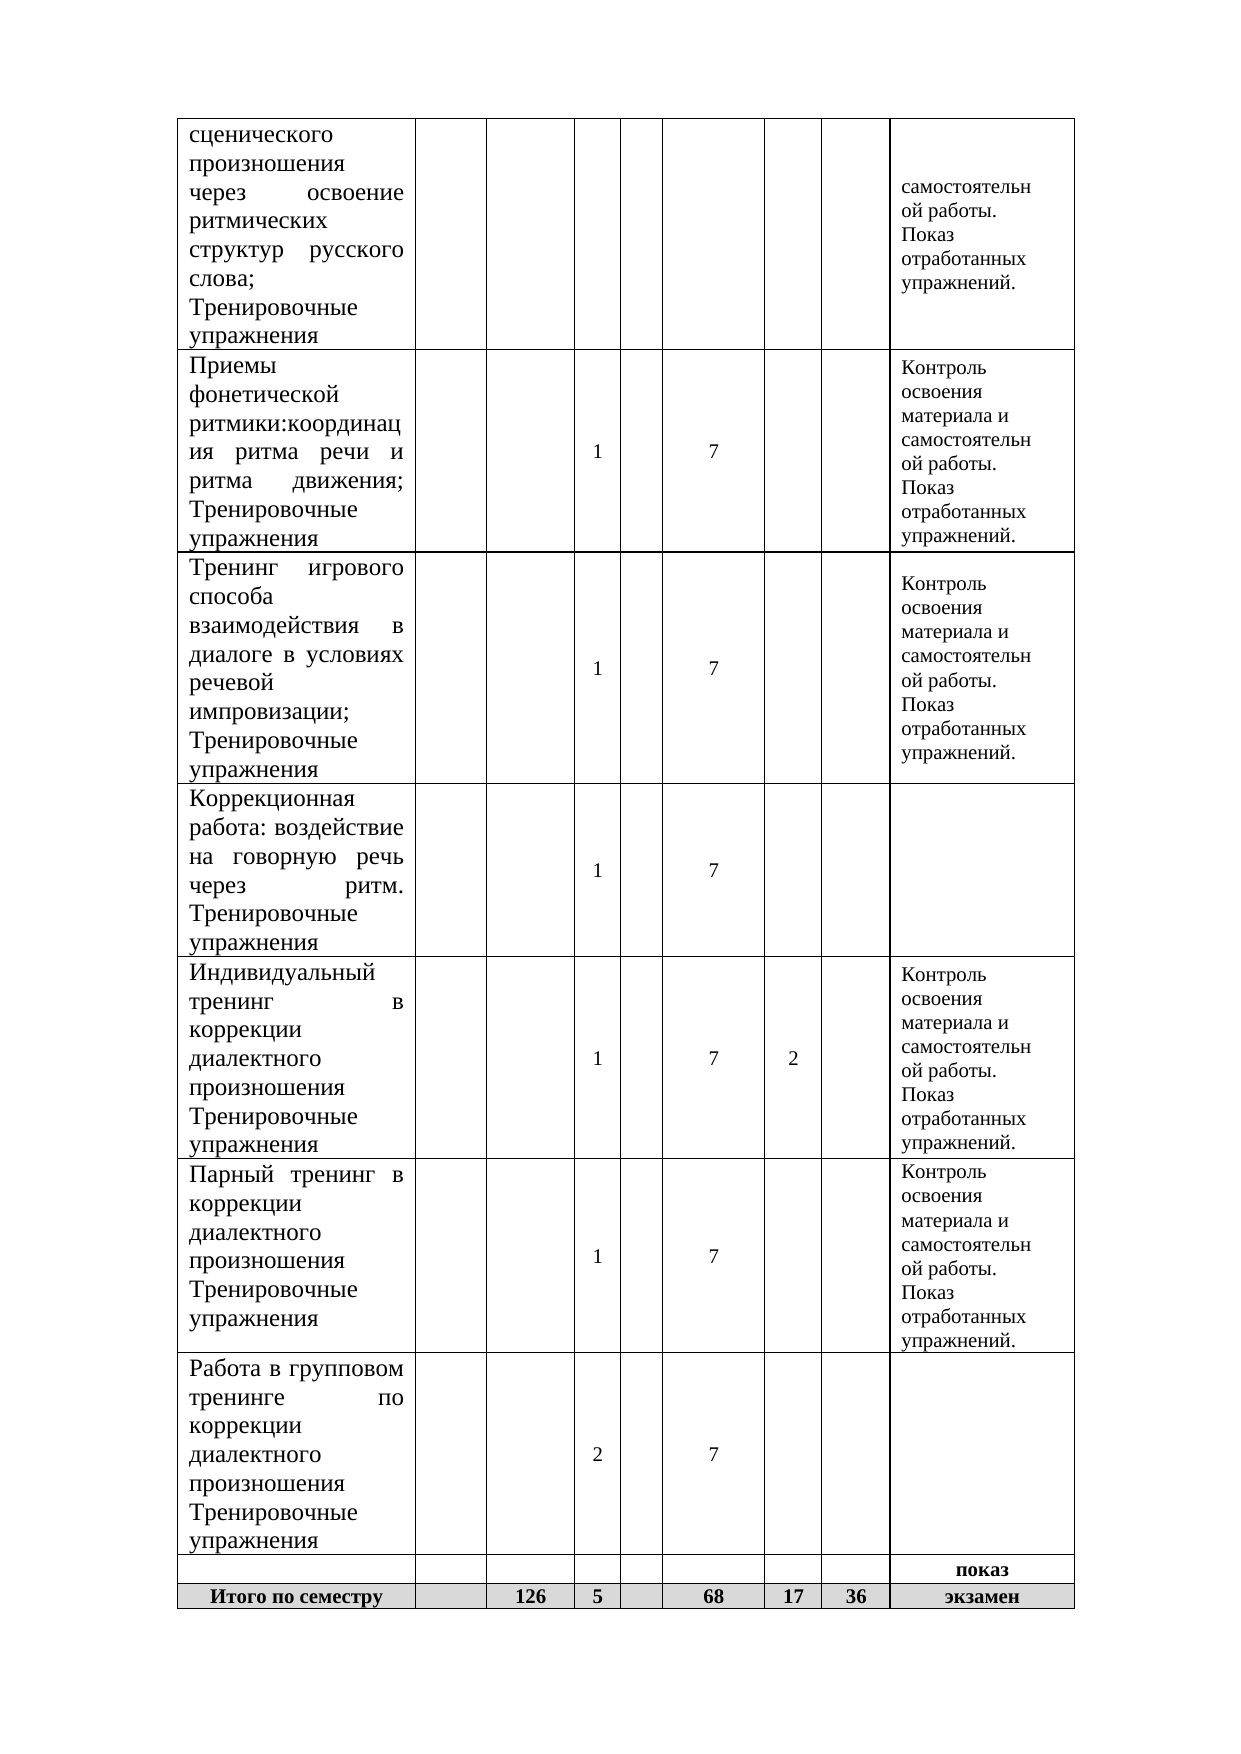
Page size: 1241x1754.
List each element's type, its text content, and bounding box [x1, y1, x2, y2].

table_cell 6 [663, 119, 764, 349]
table_cell 7 [663, 350, 764, 551]
table_cell [765, 1353, 821, 1554]
table_cell 7 [663, 784, 764, 956]
table_cell [822, 1159, 889, 1352]
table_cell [178, 119, 415, 349]
table_cell [822, 119, 889, 349]
table_cell 36 [822, 1584, 889, 1608]
table_cell [416, 1555, 486, 1583]
table_cell [487, 553, 574, 782]
table_cell [621, 119, 662, 349]
table_cell [416, 350, 486, 551]
table_cell [575, 1555, 620, 1583]
table_cell [663, 1555, 764, 1583]
table_cell Тренинг игрового способа взаимодействия в диалоге в условиях речевой импровизации; Тренировочные упражнения [178, 553, 415, 782]
table_cell Контроль освоения материала и самостоятельн ой работы. Показ отработанных упражнений. [891, 553, 1074, 782]
table_cell 1 [575, 119, 620, 349]
table_cell Контроль освоения материала и самостоятельн ой работы. Показ отработанных упражнений. [891, 119, 1074, 349]
table_cell [416, 784, 486, 956]
table_cell экзамен [891, 1584, 1074, 1608]
table_cell 2 [575, 1353, 620, 1554]
table_cell [765, 1159, 821, 1352]
table_cell показ [891, 1555, 1074, 1583]
table_cell [487, 1353, 574, 1554]
table_cell Приемы фонетической ритмики:координация ритма речи и ритма движения; Тренировочные упражнения [178, 350, 415, 551]
table_cell 1 [575, 957, 620, 1158]
table_cell 5 [575, 1584, 620, 1608]
table_cell [822, 784, 889, 956]
table_cell [621, 1159, 662, 1352]
table_cell 1 [575, 1159, 620, 1352]
table_cell [487, 957, 574, 1158]
table_cell 7 [663, 553, 764, 782]
table_cell [178, 1555, 415, 1583]
table_cell 1 [575, 553, 620, 782]
table_cell [621, 784, 662, 956]
table_cell 1 [575, 784, 620, 956]
table_cell Коррекционная работа: воздействие на говорную речь через ритм. Тренировочные упражнения [178, 784, 415, 956]
table_cell [765, 784, 821, 956]
table_cell 7 [663, 1159, 764, 1352]
table_cell [487, 119, 574, 349]
table_cell [487, 1159, 574, 1352]
table_cell 2 [765, 957, 821, 1158]
table_cell [416, 1353, 486, 1554]
table_cell [416, 119, 486, 349]
table_cell [416, 1584, 486, 1608]
table_cell [822, 350, 889, 551]
table_cell 17 [765, 1584, 821, 1608]
table_cell [765, 1555, 821, 1583]
table_cell Парный тренинг в коррекции диалектного произношения Тренировочные упражнения [178, 1159, 415, 1352]
table_cell 126 [487, 1584, 574, 1608]
table_cell Контроль освоения материала и самостоятельн ой работы. Показ отработанных упражнений. [891, 957, 1074, 1158]
table_cell [765, 350, 821, 551]
table_cell Контроль освоения материала и самостоятельн ой работы. Показ отработанных упражнений. [891, 350, 1074, 551]
table_cell [891, 1353, 1074, 1554]
table_cell [822, 553, 889, 782]
table_cell [487, 784, 574, 956]
table_cell [621, 1555, 662, 1583]
table_cell [487, 1555, 574, 1583]
table_cell [416, 553, 486, 782]
table_cell 7 [663, 957, 764, 1158]
table_cell [487, 350, 574, 551]
table_cell 1 [575, 350, 620, 551]
table_cell [621, 553, 662, 782]
table_cell [822, 1353, 889, 1554]
table_cell [891, 784, 1074, 956]
table_cell [765, 119, 821, 349]
table_cell Итого по семестру [178, 1584, 415, 1608]
table_cell 7 [663, 1353, 764, 1554]
table_cell [822, 1555, 889, 1583]
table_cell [891, 1159, 901, 1352]
table_cell [416, 1159, 486, 1352]
table_cell [621, 957, 662, 1158]
table_cell [621, 350, 662, 551]
table_cell Индивидуальный тренинг в коррекции диалектного произношения Тренировочные упражнения [178, 957, 415, 1158]
table_cell [822, 957, 889, 1158]
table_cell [1063, 1159, 1074, 1352]
table_cell Работа в групповом тренинге по коррекции диалектного произношения Тренировочные упражнения [178, 1353, 415, 1554]
table_cell [765, 553, 821, 782]
table_cell 68 [663, 1584, 764, 1608]
table_cell [416, 957, 486, 1158]
table_cell [621, 1584, 662, 1608]
table_cell [621, 1353, 662, 1554]
